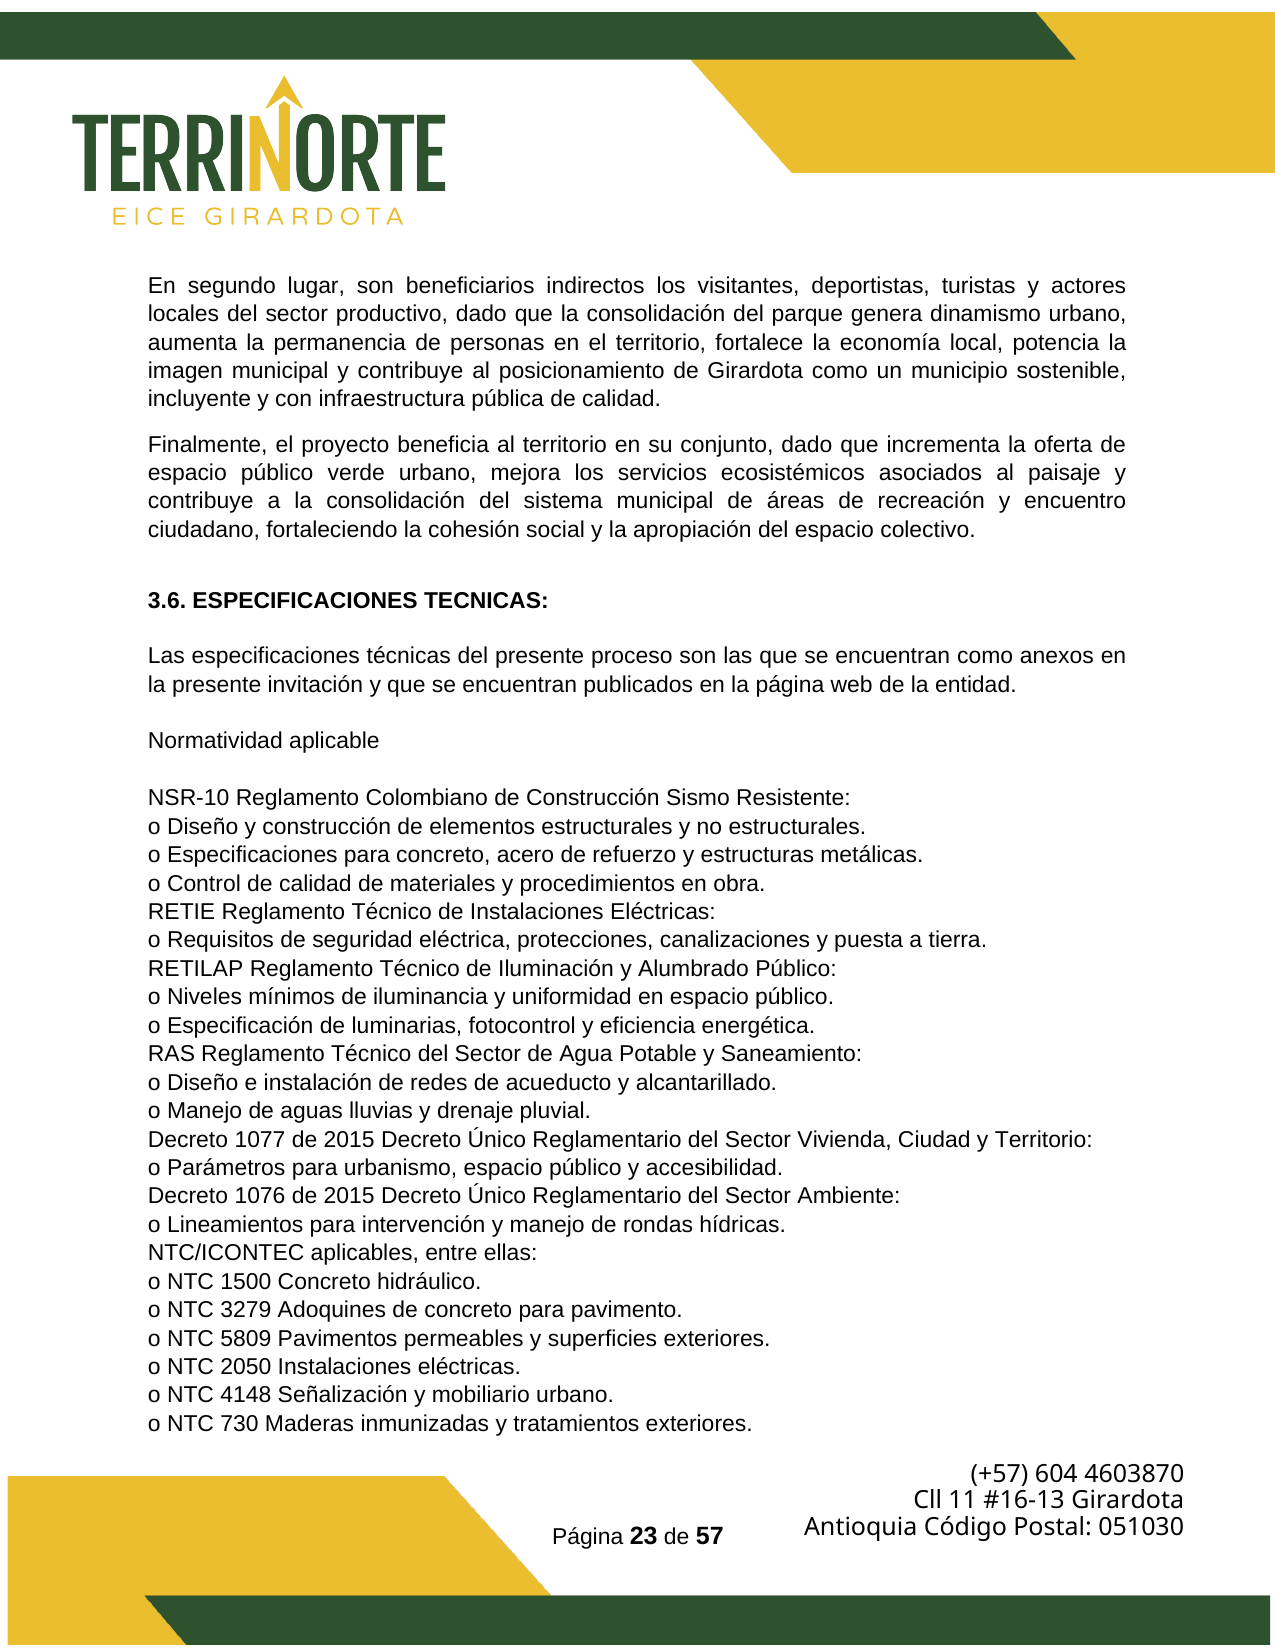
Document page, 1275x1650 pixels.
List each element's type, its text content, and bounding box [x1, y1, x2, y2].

text o NTC 4148 Señalización y mobiliario urbano. [148, 1381, 1127, 1408]
text o Requisitos de seguridad eléctrica, protecciones, canalizaciones y puesta a tierra. [148, 926, 1127, 953]
text o NTC 2050 Instalaciones eléctricas. [148, 1353, 1127, 1379]
text o Manejo de aguas lluvias y drenaje pluvial. [148, 1097, 1127, 1123]
text RETIE Reglamento Técnico de Instalaciones Eléctricas: [148, 898, 1127, 924]
text o Especificaciones para concreto, acero de refuerzo y estructuras metálicas. [148, 841, 1127, 867]
text RETILAP Reglamento Técnico de Iluminación y Alumbrado Público: [148, 955, 1127, 981]
text o Niveles mínimos de iluminancia y uniformidad en espacio público. [148, 983, 1127, 1010]
text o NTC 5809 Pavimentos permeables y superficies exteriores. [148, 1324, 1127, 1351]
text o NTC 1500 Concreto hidráulico. [148, 1268, 1127, 1294]
text NSR-10 Reglamento Colombiano de Construcción Sismo Resistente: [148, 784, 1127, 811]
text Normatividad aplicable [148, 727, 1127, 754]
text En segundo lugar, son beneficiarios indirectos los visitantes, deportistas, turistas y actores locales del sector productivo, dado que la consolidación del parque genera dinamismo urbano, aumenta la permanencia de personas en el territorio, fortalece la economía local, potencia la imagen municipal y contribuye al posicionamiento de Girardota como un municipio sostenible, incluyente y con infraestructura pública de calidad. [148, 272, 1127, 412]
text o Diseño y construcción de elementos estructurales y no estructurales. [148, 813, 1127, 839]
picture [0, 12, 1275, 225]
text NTC/ICONTEC aplicables, entre ellas: [148, 1239, 1127, 1266]
text o Especificación de luminarias, fotocontrol y eficiencia energética. [148, 1012, 1127, 1038]
text o NTC 3279 Adoquines de concreto para pavimento. [148, 1296, 1127, 1322]
text RAS Reglamento Técnico del Sector de Agua Potable y Saneamiento: [148, 1040, 1127, 1067]
text o Diseño e instalación de redes de acueducto y alcantarillado. [148, 1069, 1127, 1095]
text Decreto 1076 de 2015 Decreto Único Reglamentario del Sector Ambiente: [148, 1182, 1127, 1209]
text o NTC 730 Maderas inmunizadas y tratamientos exteriores. [148, 1410, 1127, 1436]
text o Control de calidad de materiales y procedimientos en obra. [148, 869, 1127, 896]
subtitle 3.6. ESPECIFICACIONES TECNICAS: [148, 587, 1127, 614]
text Las especificaciones técnicas del presente proceso son las que se encuentran como anexos en la presente invitación y que se encuentran publicados en la página web de la entidad. [148, 642, 1127, 697]
text Decreto 1077 de 2015 Decreto Único Reglamentario del Sector Vivienda, Ciudad y Territorio: [148, 1126, 1127, 1152]
picture [7, 1476, 1271, 1645]
text Finalmente, el proyecto beneficia al territorio en su conjunto, dado que incrementa la oferta de espacio público verde urbano, mejora los servicios ecosistémicos asociados al paisaje y contribuye a la consolidación del sistema municipal de áreas de recreación y encuentro ciudadano, fortaleciendo la cohesión social y la apropiación del espacio colectivo. [148, 431, 1127, 542]
text o Parámetros para urbanismo, espacio público y accesibilidad. [148, 1154, 1127, 1180]
text o Lineamientos para intervención y manejo de rondas hídricas. [148, 1211, 1127, 1237]
